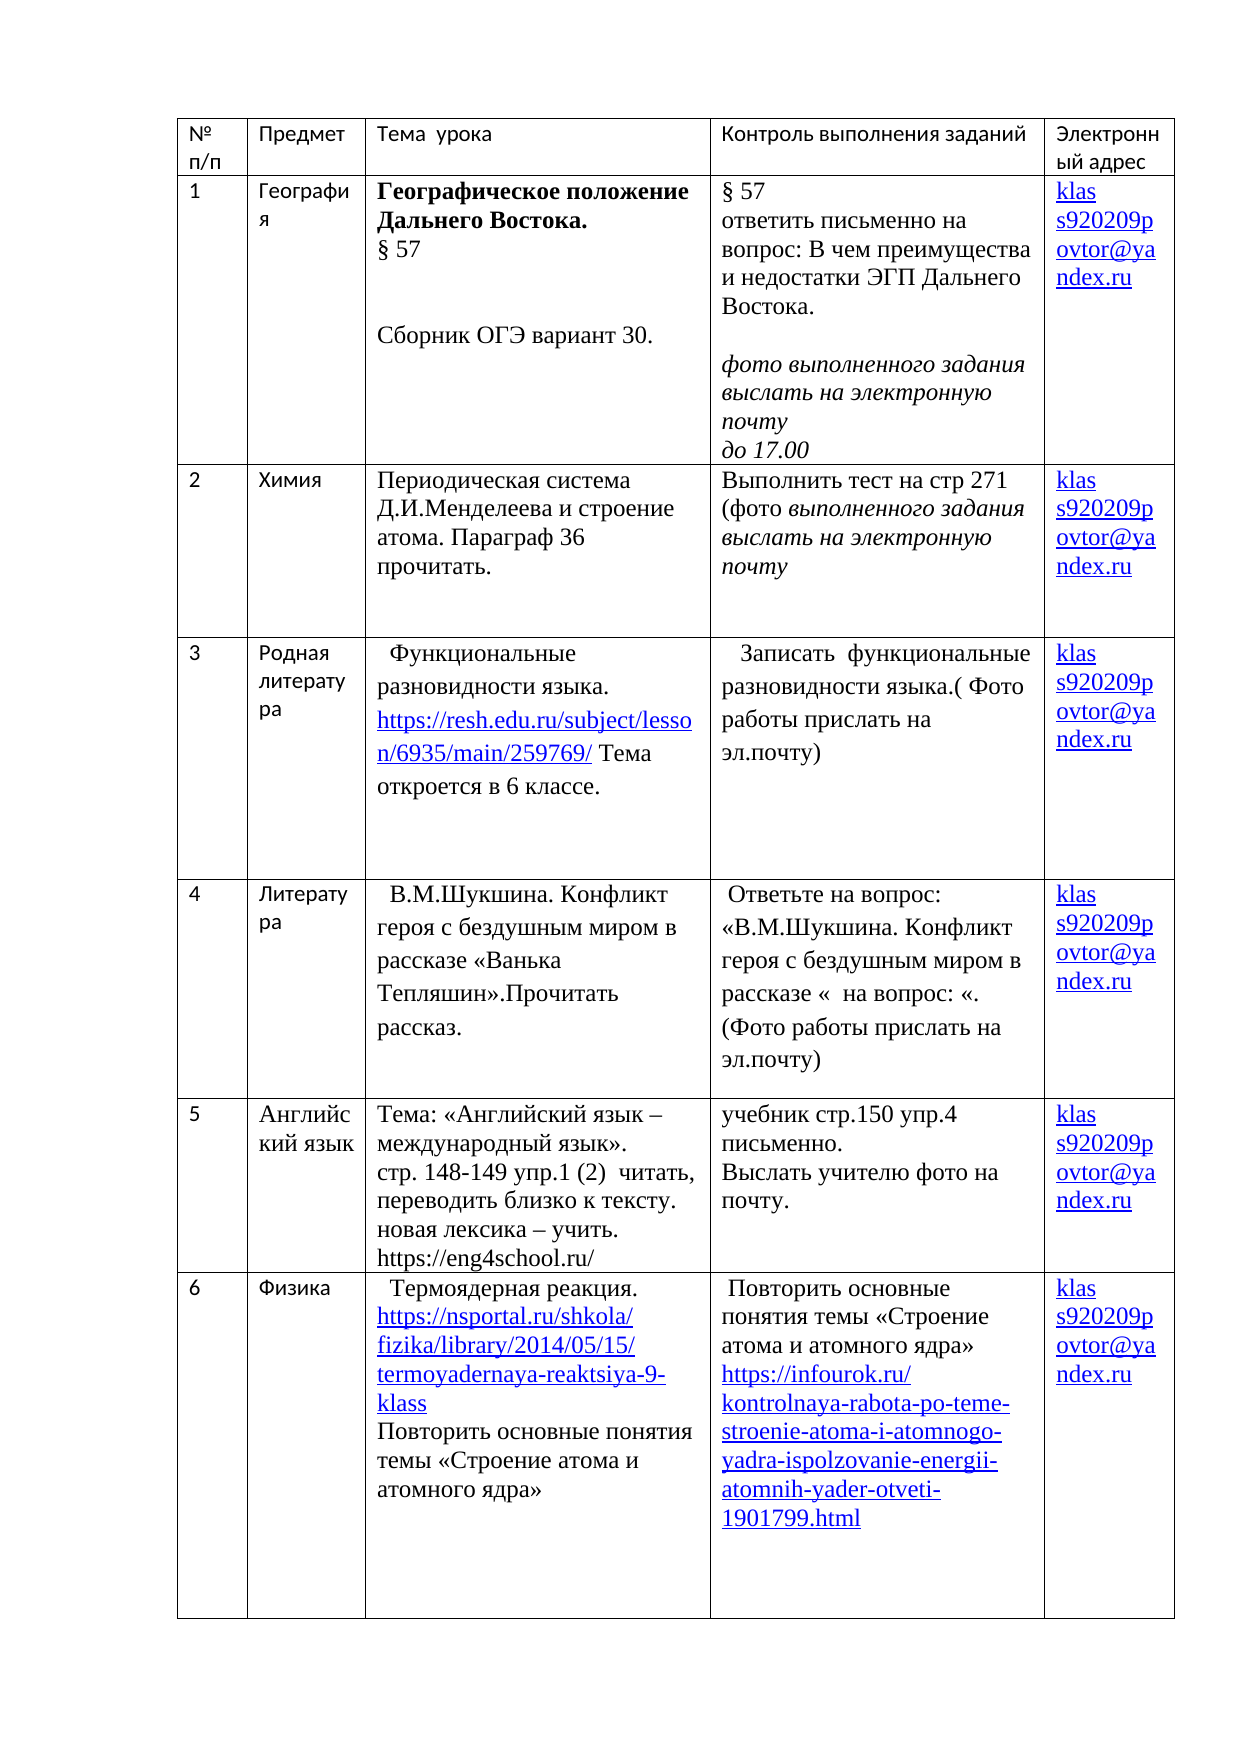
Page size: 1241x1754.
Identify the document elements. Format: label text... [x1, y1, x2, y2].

table_cell Тема: «Английский язык – международный язык». стр. 148-149 упр.1 (2) читать, переводить близко к тексту. новая лексика – учить. https://eng4school.ru/ [366, 1099, 710, 1272]
table_cell География [248, 176, 365, 464]
table_cell 4 [178, 880, 247, 1098]
table_cell Повторить основные понятия темы «Строение атома и атомного ядра» https://infourok.ru/kontrolnaya-rabota-po-teme-stroenie-atoma-i-atomnogo-yadra-ispolzovanie-energii-atomnih-yader-otveti-1901799.html [711, 1273, 1044, 1618]
table_cell Ответьте на вопрос: «В.М.Шукшина. Конфликт героя с бездушным миром в рассказе « на вопрос: «.(Фото работы прислать на эл.почту) [711, 880, 1044, 1098]
table_header Предмет [248, 119, 365, 175]
table_cell klass920209povtor@yandex.ru [1045, 1099, 1174, 1272]
table_cell klass920209povtor@yandex.ru [1045, 880, 1174, 1098]
table_cell klass920209povtor@yandex.ru [1045, 176, 1174, 464]
table_cell 3 [178, 638, 247, 878]
table_header Тема урока [366, 119, 710, 175]
table_cell Географическое положение Дальнего Востока. § 57 Сборник ОГЭ вариант 30. [366, 176, 710, 464]
table_cell В.М.Шукшина. Конфликт героя с бездушным миром в рассказе «Ванька Тепляшин».Прочитать рассказ. [366, 880, 710, 1098]
table_cell Выполнить тест на стр 271 (фото выполненного задания выслать на электронную почту [711, 465, 1044, 637]
table_cell klass920209povtor@yandex.ru [1045, 465, 1174, 637]
table_header № п/п [178, 119, 247, 175]
table_cell Физика [248, 1273, 365, 1618]
table_cell 1 [178, 176, 247, 464]
table_cell Записать функциональные разновидности языка.( Фото работы прислать на эл.почту) [711, 638, 1044, 878]
table_cell 5 [178, 1099, 247, 1272]
table_cell учебник стр.150 упр.4 письменно. Выслать учителю фото на почту. [711, 1099, 1044, 1272]
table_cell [1045, 1273, 1174, 1618]
table_cell Периодическая система Д.И.Менделеева и строение атома. Параграф 36 прочитать. [366, 465, 710, 637]
table_cell Литература [248, 880, 365, 1098]
table_cell Химия [248, 465, 365, 637]
table_cell Термоядерная реакция. https://nsportal.ru/shkola/fizika/library/2014/05/15/termoyadernaya-reaktsiya-9-klass Повторить основные понятия темы «Строение атома и атомного ядра» [366, 1273, 710, 1618]
table_cell klass920209povtor@yandex.ru [1045, 638, 1174, 878]
table_cell § 57 ответить письменно на вопрос: В чем преимущества и недостатки ЭГП Дальнего Востока. фото выполненного задания выслать на электронную почту до 17.00 [711, 176, 1044, 464]
table_cell 2 [178, 465, 247, 637]
table_cell Родная литература [248, 638, 365, 878]
table_header Электронный адрес [1045, 119, 1174, 175]
table_header Контроль выполнения заданий [711, 119, 1044, 175]
table_cell Английский язык [248, 1099, 365, 1272]
table_cell 6 [178, 1273, 247, 1618]
table_cell Функциональные разновидности языка. https://resh.edu.ru/subject/lesson/6935/main/259769/ Тема откроется в 6 классе. [366, 638, 710, 878]
